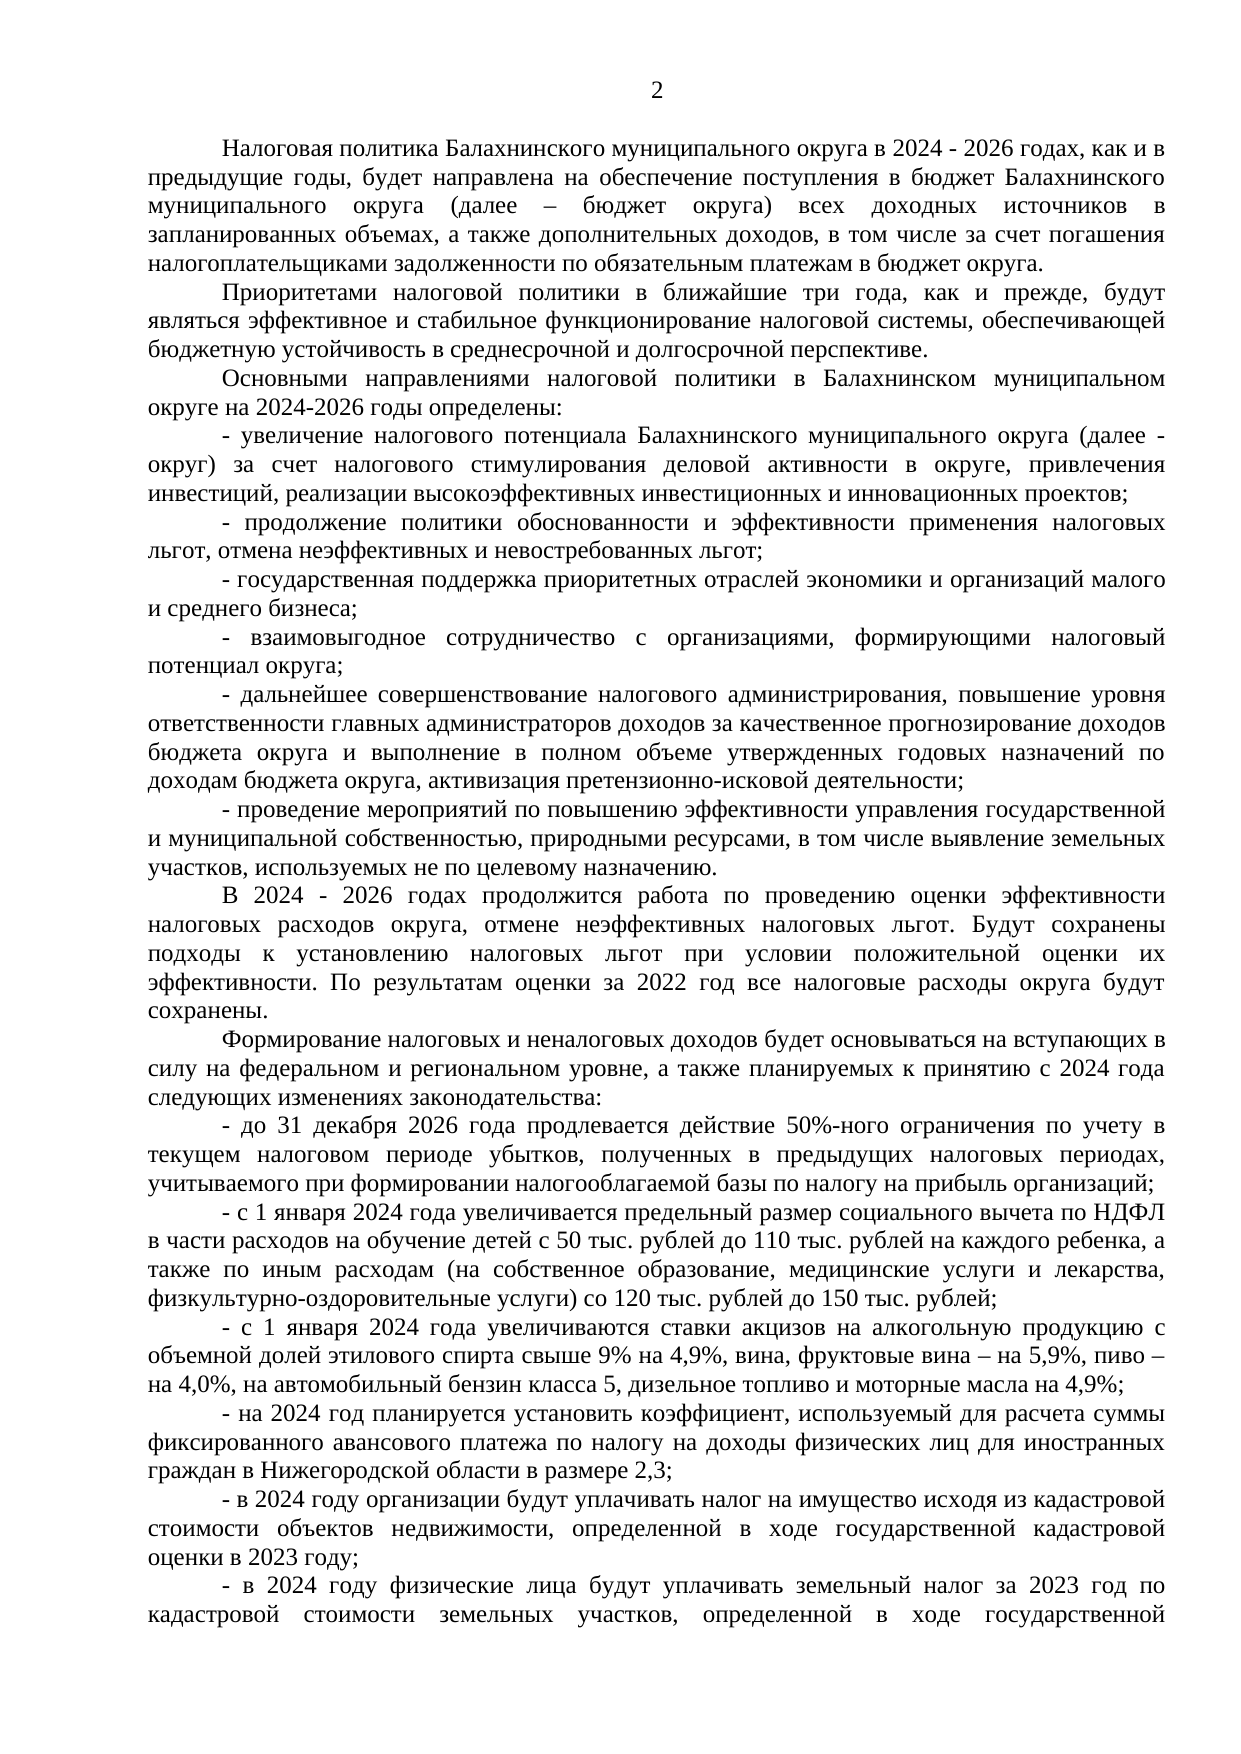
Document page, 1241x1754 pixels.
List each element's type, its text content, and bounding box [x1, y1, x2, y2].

text - в 2024 году организации будут уплачивать налог на имущество исходя из кадастровой стоимости объектов недвижимости, определенной в ходе государственной кадастровой оценки в 2023 году; [148, 1484, 1166, 1570]
text - продолжение политики обоснованности и эффективности применения налоговых льгот, отмена неэффективных и невостребованных льгот; [148, 507, 1166, 564]
text Налоговая политика Балахнинского муниципального округа в 2024 - 2026 годах, как и в предыдущие годы, будет направлена на обеспечение поступления в бюджет Балахнинского муниципального округа (далее – бюджет округа) всех доходных источников в запланированных объемах, а также дополнительных доходов, в том числе за счет погашения налогоплательщиками задолженности по обязательным платежам в бюджет округа. [148, 133, 1166, 277]
text - проведение мероприятий по повышению эффективности управления государственной и муниципальной собственностью, природными ресурсами, в том числе выявление земельных участков, используемых не по целевому назначению. [148, 794, 1166, 880]
text - дальнейшее совершенствование налогового администрирования, повышение уровня ответственности главных администраторов доходов за качественное прогнозирование доходов бюджета округа и выполнение в полном объеме утвержденных годовых назначений по доходам бюджета округа, активизация претензионно-исковой деятельности; [148, 679, 1166, 794]
text - с 1 января 2024 года увеличивается предельный размер социального вычета по НДФЛ в части расходов на обучение детей с 50 тыс. рублей до 110 тыс. рублей на каждого ребенка, а также по иным расходам (на собственное образование, медицинские услуги и лекарства, физкультурно-оздоровительные услуги) со 120 тыс. рублей до 150 тыс. рублей; [148, 1197, 1166, 1312]
text - на 2024 год планируется установить коэффициент, используемый для расчета суммы фиксированного авансового платежа по налогу на доходы физических лиц для иностранных граждан в Нижегородской области в размере 2,3; [148, 1398, 1166, 1484]
text - увеличение налогового потенциала Балахнинского муниципального округа (далее - округ) за счет налогового стимулирования деловой активности в округе, привлечения инвестиций, реализации высокоэффективных инвестиционных и инновационных проектов; [148, 420, 1166, 507]
text - государственная поддержка приоритетных отраслей экономики и организаций малого и среднего бизнеса; [148, 564, 1166, 622]
text В 2024 - 2026 годах продолжится работа по проведению оценки эффективности налоговых расходов округа, отмене неэффективных налоговых льгот. Будут сохранены подходы к установлению налоговых льгот при условии положительной оценки их эффективности. По результатам оценки за 2022 год все налоговые расходы округа будут сохранены. [148, 880, 1166, 1024]
text Формирование налоговых и неналоговых доходов будет основываться на вступающих в силу на федеральном и региональном уровне, а также планируемых к принятию с 2024 года следующих изменениях законодательства: [148, 1024, 1166, 1110]
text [148, 1570, 1166, 1628]
text Приоритетами налоговой политики в ближайшие три года, как и прежде, будут являться эффективное и стабильное функционирование налоговой системы, обеспечивающей бюджетную устойчивость в среднесрочной и долгосрочной перспективе. [148, 277, 1166, 363]
text - с 1 января 2024 года увеличиваются ставки акцизов на алкогольную продукцию с объемной долей этилового спирта свыше 9% на 4,9%, вина, фруктовые вина – на 5,9%, пиво – на 4,0%, на автомобильный бензин класса 5, дизельное топливо и моторные масла на 4,9%; [148, 1312, 1166, 1398]
text Основными направлениями налоговой политики в Балахнинском муниципальном округе на 2024-2026 годы определены: [148, 363, 1166, 420]
text - до 31 декабря 2026 года продлевается действие 50%-ного ограничения по учету в текущем налоговом периоде убытков, полученных в предыдущих налоговых периодах, учитываемого при формировании налогооблагаемой базы по налогу на прибыль организаций; [148, 1110, 1166, 1197]
text - взаимовыгодное сотрудничество с организациями, формирующими налоговый потенциал округа; [148, 622, 1166, 679]
